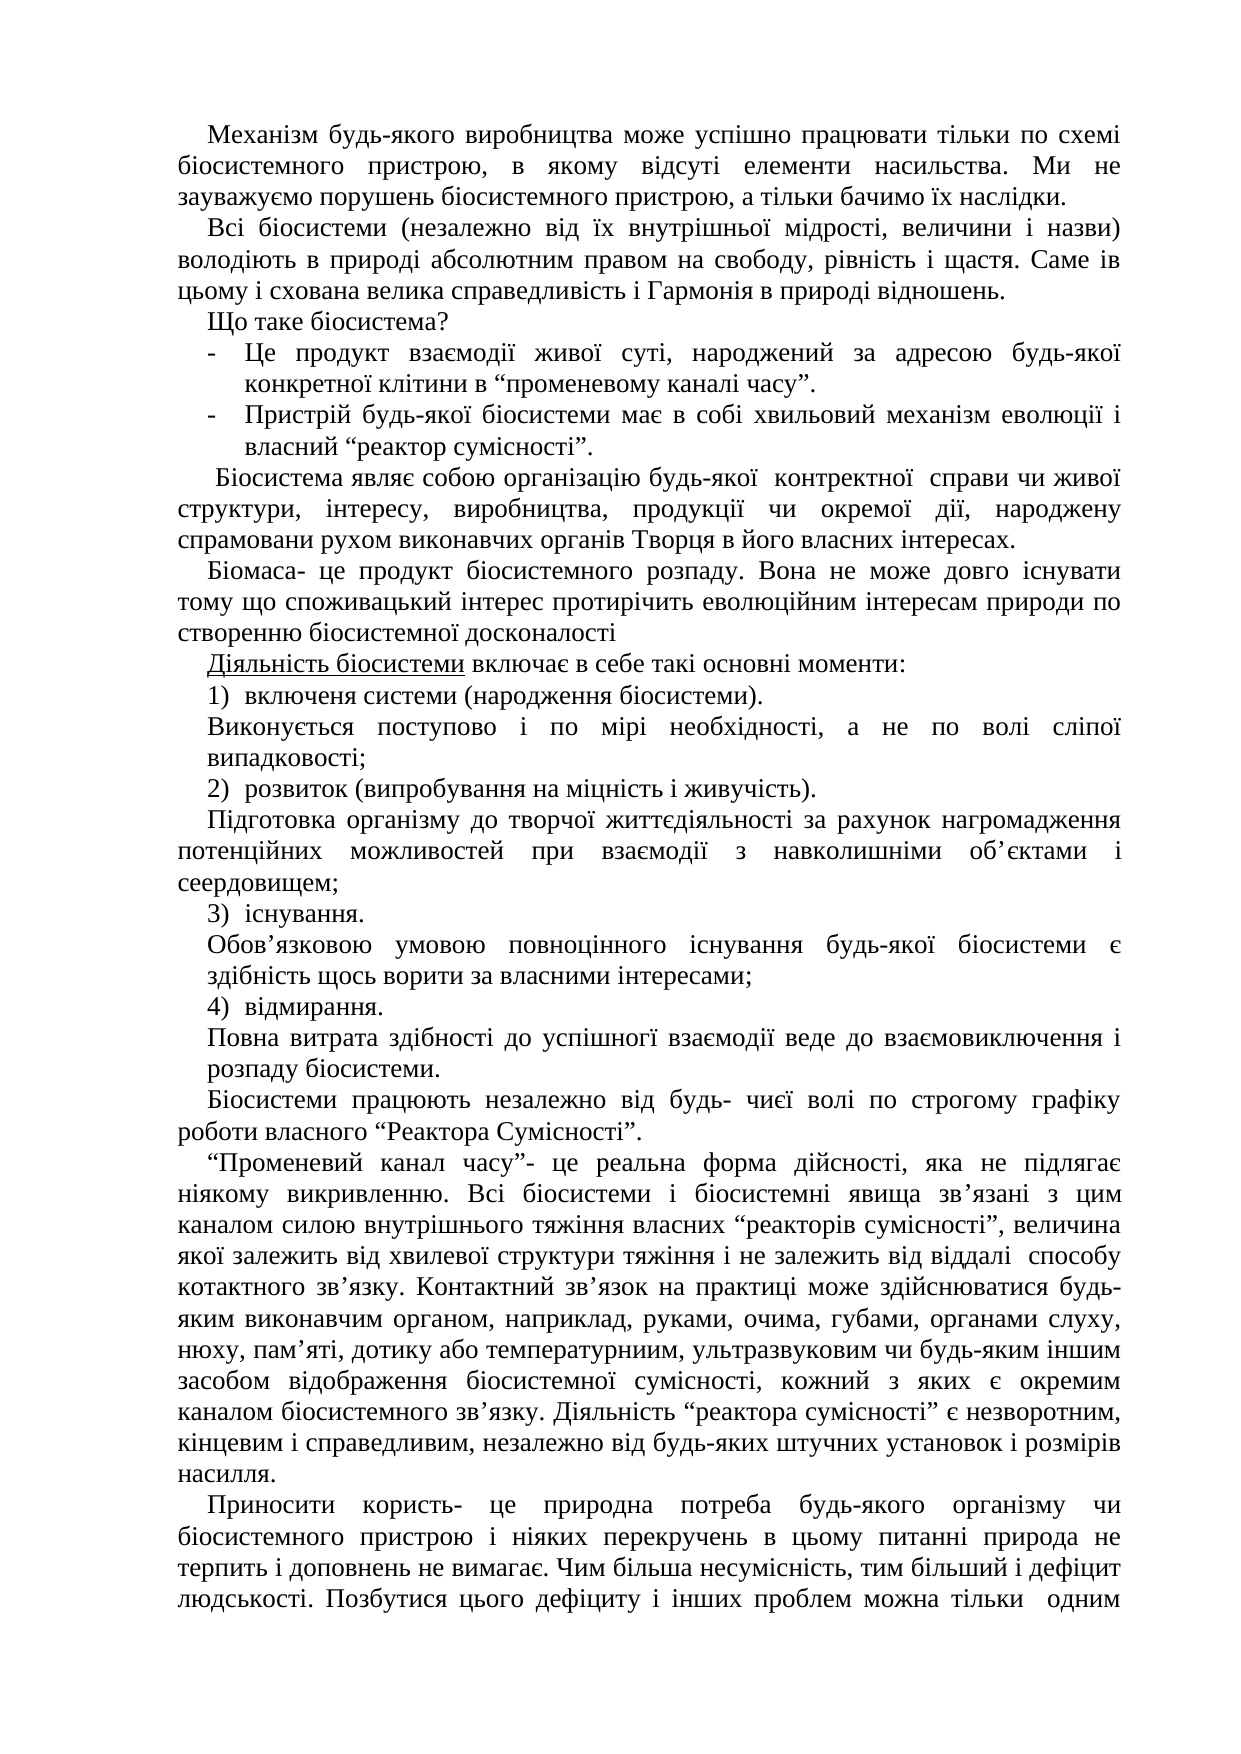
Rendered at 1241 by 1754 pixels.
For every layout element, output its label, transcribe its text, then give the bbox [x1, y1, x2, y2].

list відмирання. [207, 990, 1122, 1021]
text Виконується поступово і по мірі необхідності, а не по волі сліпої випадковості; [207, 710, 1122, 772]
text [177, 1488, 1122, 1613]
text Механізм будь-якого виробництва може успішно працювати тільки по схемі біосистемного пристрою, в якому відсуті елементи насильства. Ми не зауважуємо порушень біосистемного пристрою, а тільки бачимо їх наслідки. [177, 118, 1122, 212]
text Обов’язковою умовою повноцінного існування будь-якої біосистеми є здібність щось ворити за власними інтересами; [207, 928, 1122, 990]
text Що таке біосистема? [177, 305, 1122, 336]
text Всі біосистеми (незалежно від їх внутрішньої мідрості, величини і назви) володіють в природі абсолютним правом на свободу, рівність і щастя. Саме ів цьому і схована велика справедливість і Гармонія в природі відношень. [177, 212, 1122, 305]
text Біосистеми працюють незалежно від будь- чиєї волі по строгому графіку роботи власного “Реактора Сумісності”. [177, 1084, 1122, 1146]
list Пристрій будь-якої біосистеми має в собі хвильовий механізм еволюції і власний “реактор сумісності”. [207, 398, 1122, 461]
text Біосистема являє собою організацію будь-якої контректної справи чи живої структури, інтересу, виробництва, продукції чи окремої дії, народжену спрамовани рухом виконавчих органів Творця в його власних інтересах. [177, 461, 1122, 554]
list Це продукт взаємодії живої суті, народжений за адресою будь-якої конкретної клітини в “променевому каналі часу”. [207, 336, 1122, 398]
list розвиток (випробування на міцність і живучість). [207, 772, 1122, 803]
text Підготовка організму до творчої життєдіяльності за рахунок нагромадження потенційних можливостей при взаємодії з навколишніми об’єктами і сеердовищем; [177, 803, 1122, 897]
text Діяльність біосистеми включає в себе такі основні моменти: [177, 648, 1122, 679]
list включеня системи (народження біосистеми). [207, 679, 1122, 710]
text Повна витрата здібності до успішногї взаємодії веде до взаємовиключення і розпаду біосистеми. [207, 1021, 1122, 1084]
text “Променевий канал часу”- це реальна форма дійсності, яка не підлягає ніякому викривленню. Всі біосистеми і біосистемні явища зв’язані з цим каналом силою внутрішнього тяжіння власних “реакторів сумісності”, величина якої залежить від хвилевої структури тяжіння і не залежить від віддалі способу котактного зв’язку. Контактний зв’язок на практиці може здійснюватися будь-яким виконавчим органом, наприклад, руками, очима, губами, органами слуху, нюху, пам’яті, дотику або температурниим, ультразвуковим чи будь-яким іншим засобом відображення біосистемної сумісності, кожний з яких є окремим каналом біосистемного зв’язку. Діяльність “реактора сумісності” є незворотним, кінцевим і справедливим, незалежно від будь-яких штучних установок і розмірів насилля. [177, 1146, 1122, 1488]
text Біомаса- це продукт біосистемного розпаду. Вона не може довго існувати тому що споживацький інтерес протирічить еволюційним інтересам природи по створенню біосистемної досконалості [177, 554, 1122, 648]
list існування. [207, 897, 1122, 928]
